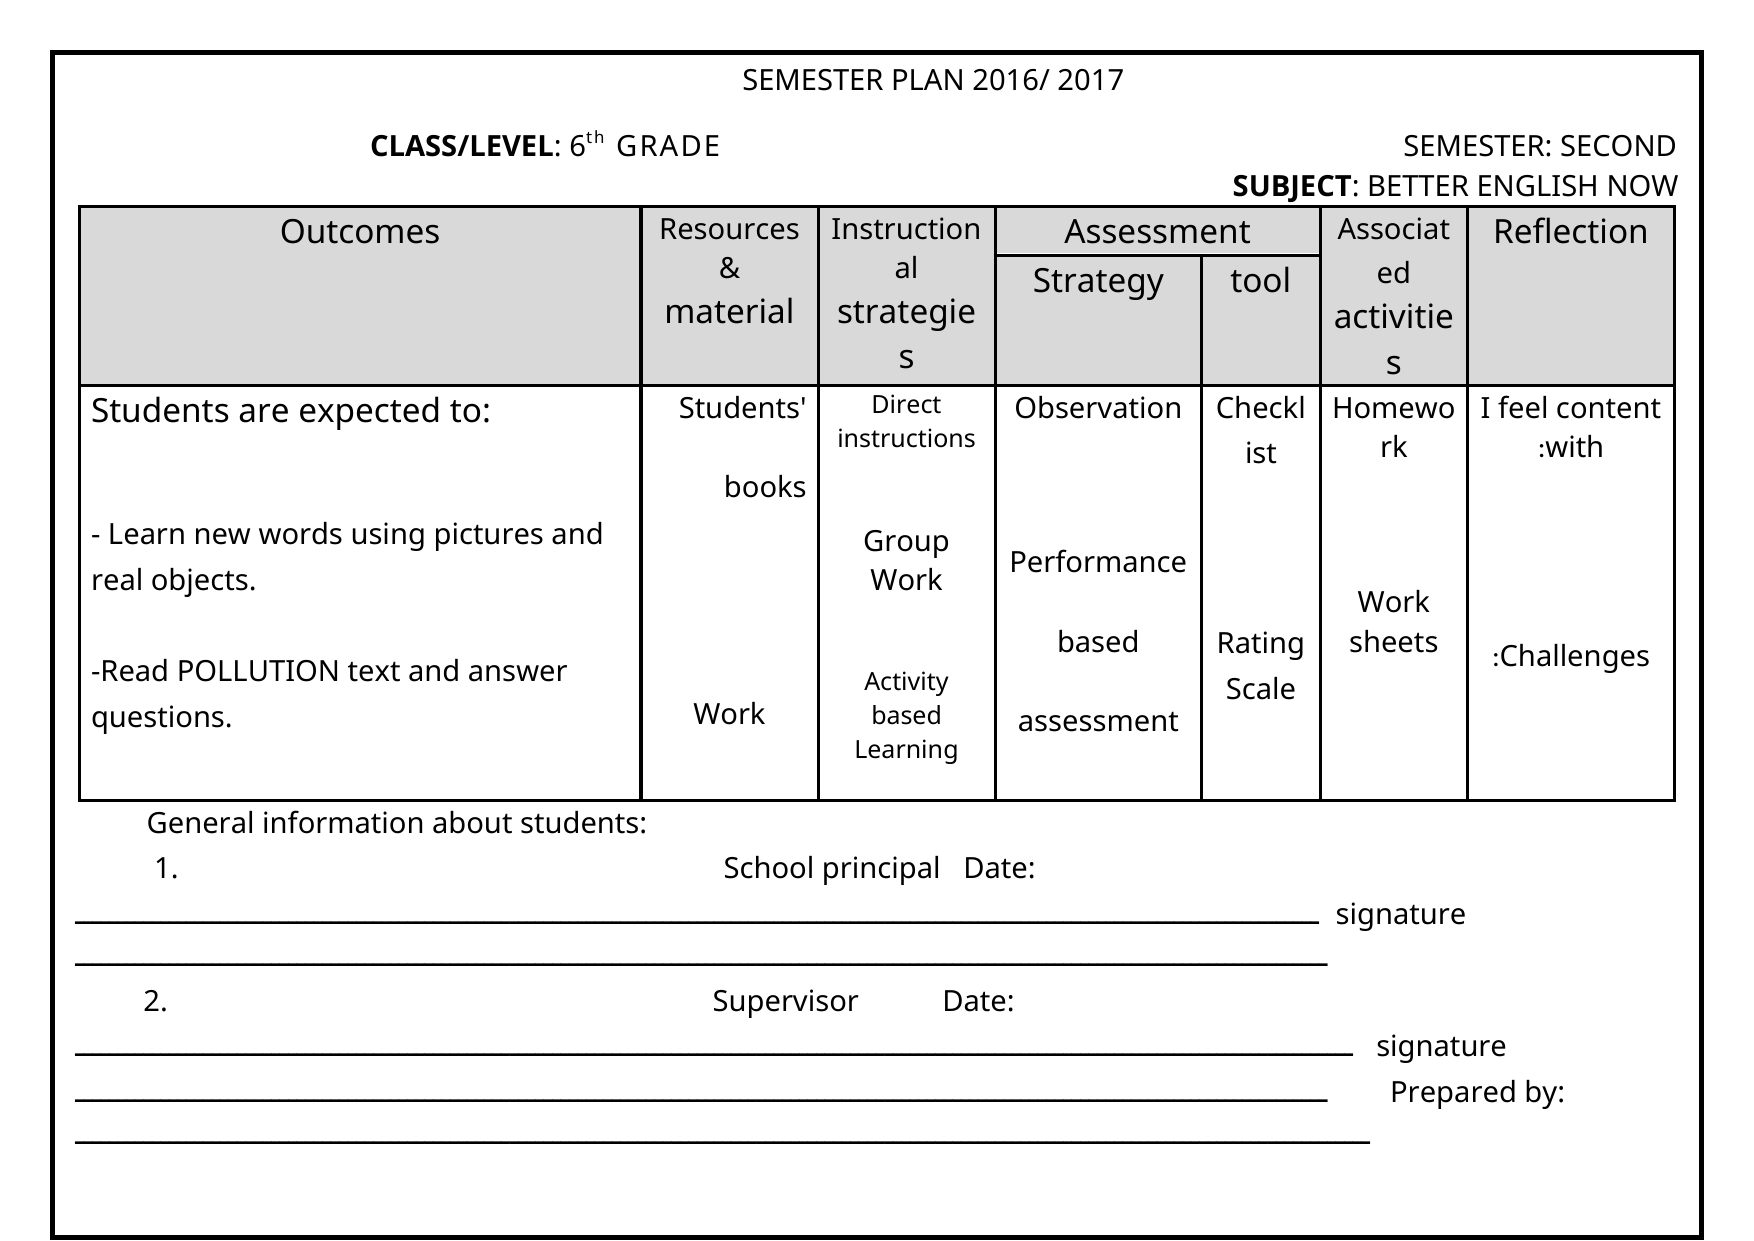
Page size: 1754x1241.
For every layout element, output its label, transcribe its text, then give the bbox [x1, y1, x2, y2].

table_cell Homework Work sheets Writing reports [1322, 387, 1466, 799]
table_cell Strategy [997, 257, 1200, 384]
table_header Outcomes [81, 208, 639, 384]
table_cell I feel content with: Challenges: Suggestions for improvement: [1469, 387, 1673, 799]
table_cell tool [1203, 257, 1319, 384]
table_header Resources & material [643, 208, 817, 384]
table_cell Students are expected to: - Learn new words using pictures and real objects. -Read POLLUTION text and answer questions. -Listen to a dialogue, answer questions and act it out.. - Practice (ADJECTIVES) (MODALS: can/must/may) (ARTICLES: a, an) [81, 387, 639, 799]
table_cell Direct instructions Group Work Activity based Learning Presentation Discussion Direct questions [820, 387, 994, 799]
table_cell Observation Performance based assessment Communication [997, 387, 1200, 799]
table_header Assessment [997, 208, 1319, 253]
table_cell Checklist Rating Scale Rubric checklist [1203, 387, 1319, 799]
table_cell Students' books Work books Cassette White boards [643, 387, 817, 799]
table_header Associated activities [1322, 208, 1466, 384]
table_header Instructional strategies [820, 208, 994, 384]
table_header Reflection [1469, 208, 1673, 384]
